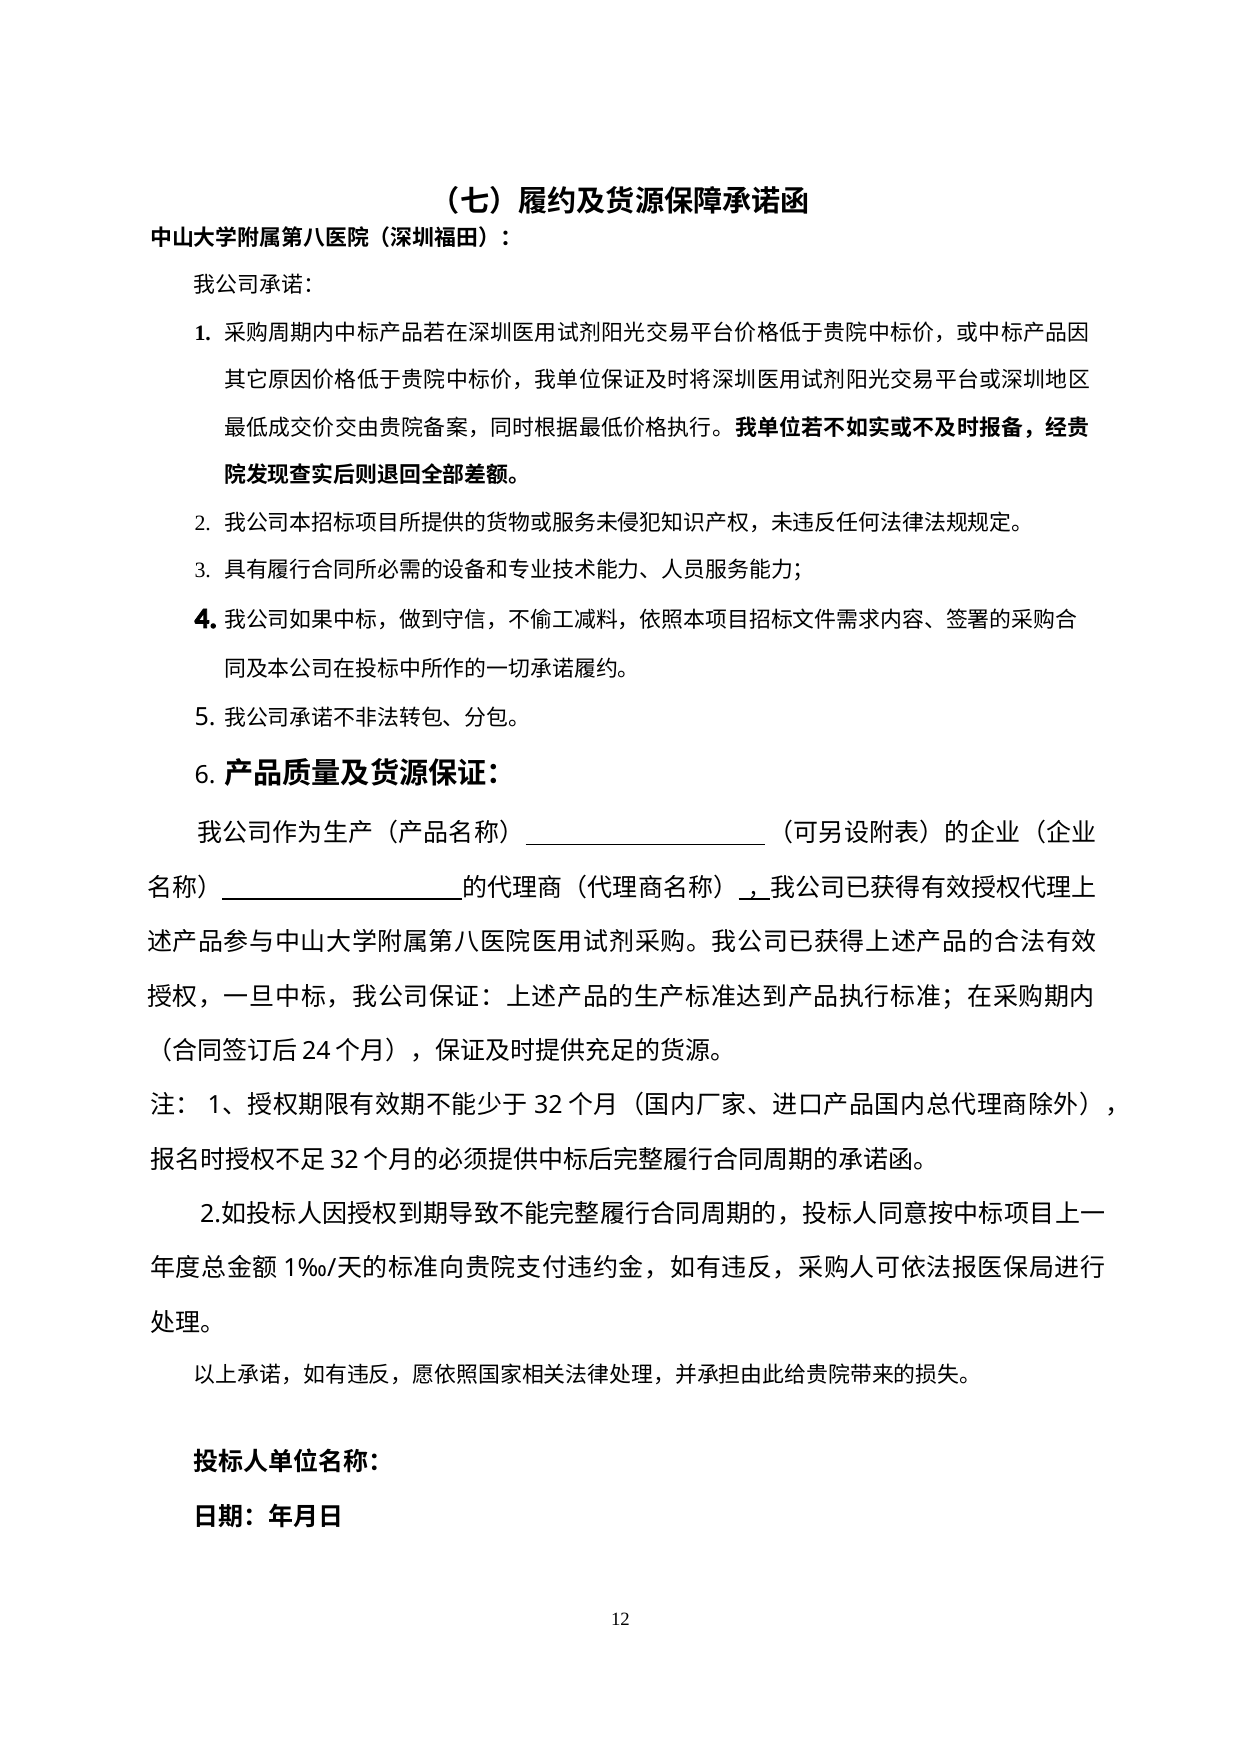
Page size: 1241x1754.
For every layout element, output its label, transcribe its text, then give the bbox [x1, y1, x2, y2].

list 我公司如果中标，做到守信，不偷工减料，依照本项目招标文件需求内容、签署的采购合同及本公司在投标中所作的一切承诺履约。 [194, 599, 1090, 683]
text 我公司承诺： [150, 267, 1175, 299]
text 中山大学附属第八医院（深圳福田）： [150, 219, 1090, 251]
list 我公司本招标项目所提供的货物或服务未侵犯知识产权，未违反任何法律法规规定。 [194, 504, 1090, 536]
list 我公司承诺不非法转包、分包。 [194, 698, 1090, 732]
list 产品质量及货源保证： [194, 749, 1090, 792]
text 注： 1、授权期限有效期不能少于32个月（国内厂家、进口产品国内总代理商除外），报名时授权不足32个月的必须提供中标后完整履行合同周期的承诺函。 [150, 1085, 1106, 1175]
text 2.如投标人因授权到期导致不能完整履行合同周期的，投标人同意按中标项目上一年度总金额1‰/天的标准向贵院支付违约金，如有违反，采购人可依法报医保局进行处理。 [150, 1193, 1106, 1338]
subtitle （七）履约及货源保障承诺函 [150, 177, 1090, 219]
text 日期：年月日 [150, 1496, 1090, 1532]
text 投标人单位名称： [150, 1442, 1090, 1478]
text 以上承诺，如有违反，愿依照国家相关法律处理，并承担由此给贵院带来的损失。 [150, 1357, 1090, 1388]
list 具有履行合同所必需的设备和专业技术能力、人员服务能力； [194, 552, 1090, 584]
text 我公司作为生产（产品名称） （可另设附表）的企业（企业名称） 的代理商（代理商名称） ，我公司已获得有效授权代理上述产品参与中山大学附属第八医院医用试剂采购。我公司已获得上述产品的合法有效授权，一旦中标，我公司保证：上述产品的生产标准达到产品执行标准；在采购期内（合同签订后24个月），保证及时提供充足的货源。 [147, 813, 1097, 1067]
list 采购周期内中标产品若在深圳医用试剂阳光交易平台价格低于贵院中标价，或中标产品因其它原因价格低于贵院中标价，我单位保证及时将深圳医用试剂阳光交易平台或深圳地区最低成交价交由贵院备案，同时根据最低价格执行。我单位若不如实或不及时报备，经贵院发现查实后则退回全部差额。 [194, 314, 1090, 489]
